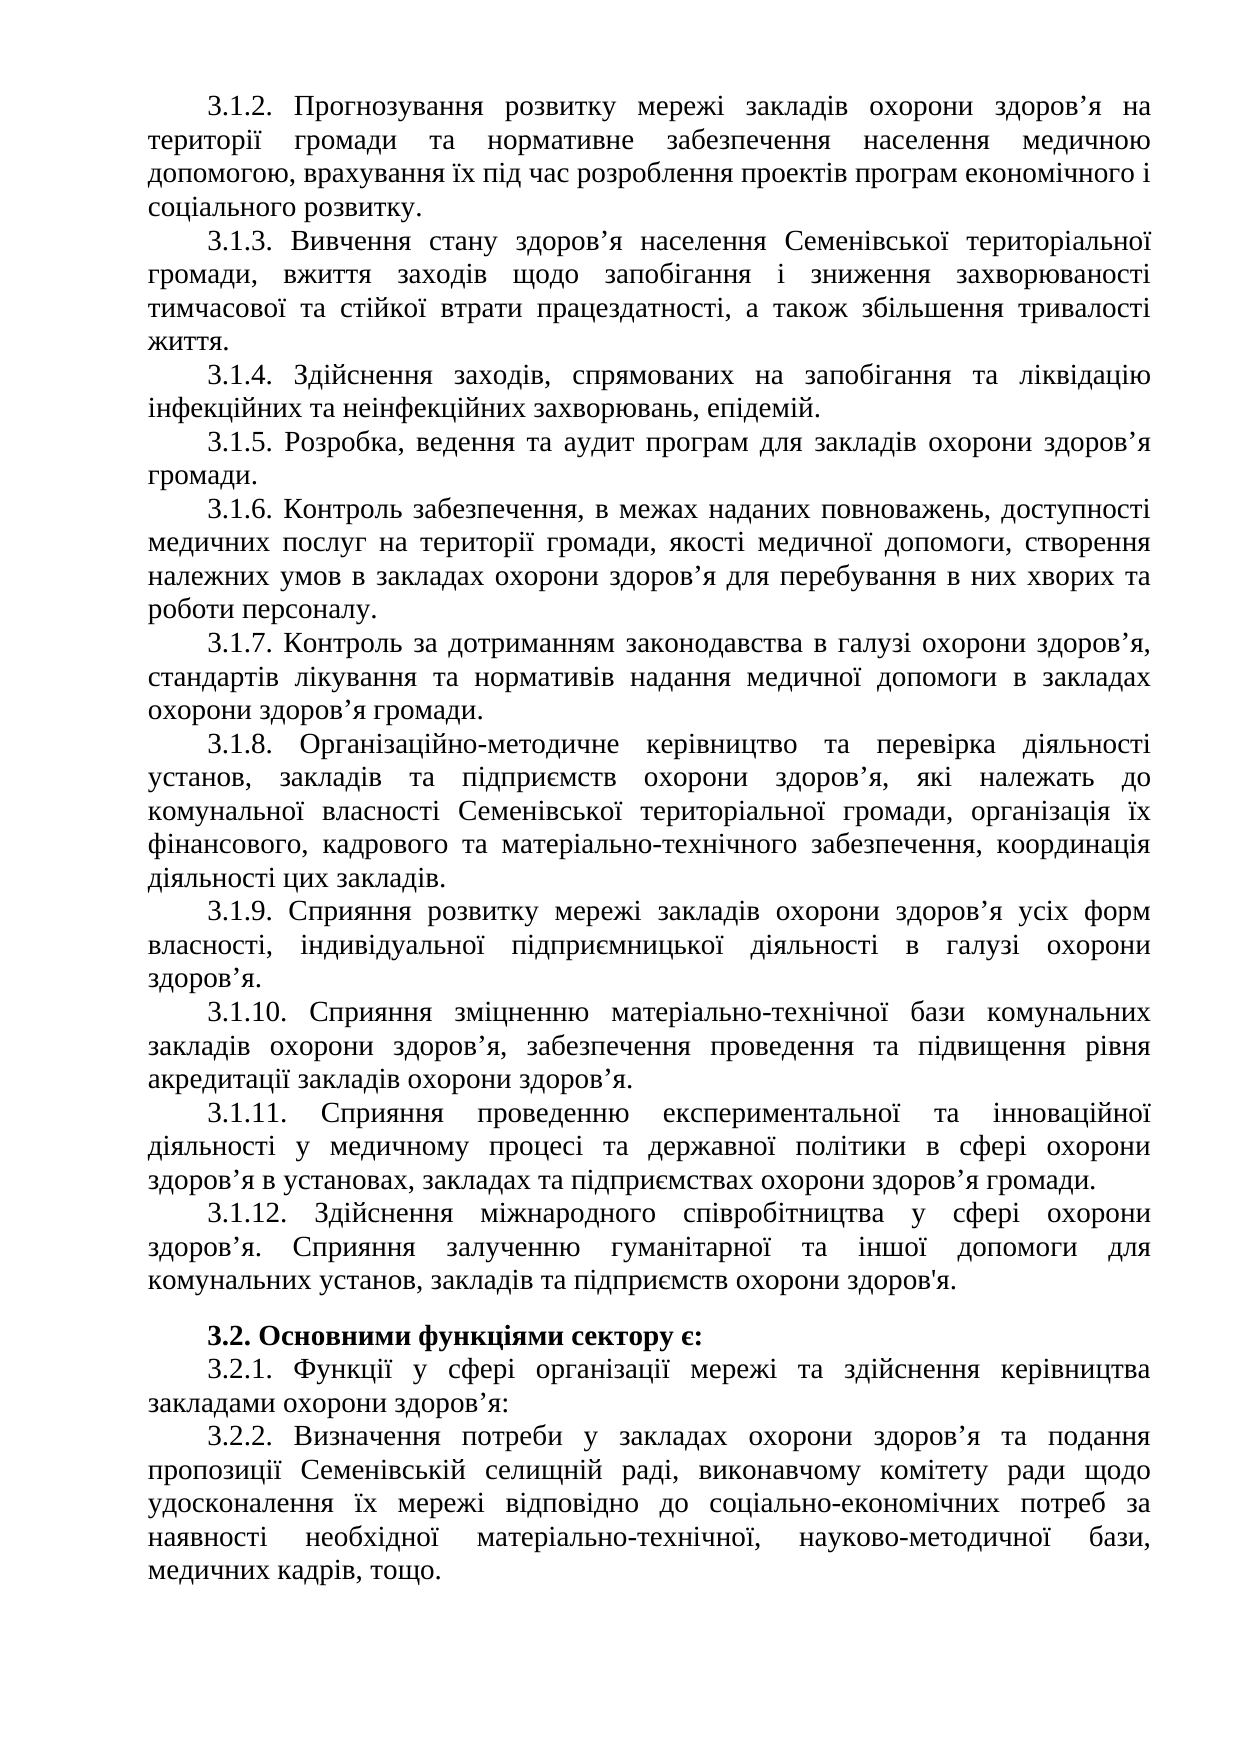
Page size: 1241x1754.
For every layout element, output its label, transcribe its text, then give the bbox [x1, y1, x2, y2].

text 3.2.1. Функції у сфері організації мережі та здійснення керівництва закладами охорони здоров’я: [148, 1351, 1152, 1418]
text 3.2. Основними функціями сектору є: [148, 1318, 1152, 1351]
text 3.1.11. Сприяння проведенню експериментальної та інноваційної діяльності у медичному процесі та державної політики в сфері охорони здоров’я в установах, закладах та підприємствах охорони здоров’я громади. [148, 1095, 1152, 1195]
text 3.1.2. Прогнозування розвитку мережі закладів охорони здоров’я на території громади та нормативне забезпечення населення медичною допомогою, врахування їх під час розроблення проектів програм економічного і соціального розвитку. [148, 88, 1152, 223]
text 3.1.7. Контроль за дотриманням законодавства в галузі охорони здоров’я, стандартів лікування та нормативів надання медичної допомоги в закладах охорони здоров’я громади. [148, 625, 1152, 726]
text 3.1.12. Здійснення міжнародного співробітництва у сфері охорони здоров’я. Сприяння залученню гуманітарної та іншої допомоги для комунальних установ, закладів та підприємств охорони здоров'я. [148, 1195, 1152, 1296]
text 3.1.8. Організаційно-методичне керівництво та перевірка діяльності установ, закладів та підприємств охорони здоров’я, які належать до комунальної власності Семенівської територіальної громади, організація їх фінансового, кадрового та матеріально-технічного забезпечення, координація діяльності цих закладів. [148, 726, 1152, 893]
text 3.1.9. Сприяння розвитку мережі закладів охорони здоров’я усіх форм власності, індивідуальної підприємницької діяльності в галузі охорони здоров’я. [148, 893, 1152, 994]
text 3.1.10. Сприяння зміцненню матеріально-технічної бази комунальних закладів охорони здоров’я, забезпечення проведення та підвищення рівня акредитації закладів охорони здоров’я. [148, 994, 1152, 1095]
text 3.1.6. Контроль забезпечення, в межах наданих повноважень, доступності медичних послуг на території громади, якості медичної допомоги, створення належних умов в закладах охорони здоров’я для перебування в них хворих та роботи персоналу. [148, 491, 1152, 625]
text 3.1.4. Здійснення заходів, спрямованих на запобігання та ліквідацію інфекційних та неінфекційних захворювань, епідемій. [148, 357, 1152, 424]
text 3.1.3. Вивчення стану здоров’я населення Семенівської територіальної громади, вжиття заходів щодо запобігання і зниження захворюваності тимчасової та стійкої втрати працездатності, а також збільшення тривалості життя. [148, 223, 1152, 357]
text 3.1.5. Розробка, ведення та аудит програм для закладів охорони здоров’я громади. [148, 424, 1152, 491]
text 3.2.2. Визначення потреби у закладах охорони здоров’я та подання пропозиції Семенівській селищній раді, виконавчому комітету ради щодо удосконалення їх мережі відповідно до соціально-економічних потреб за наявності необхідної матеріально-технічної, науково-методичної бази, медичних кадрів, тощо. [148, 1418, 1152, 1586]
